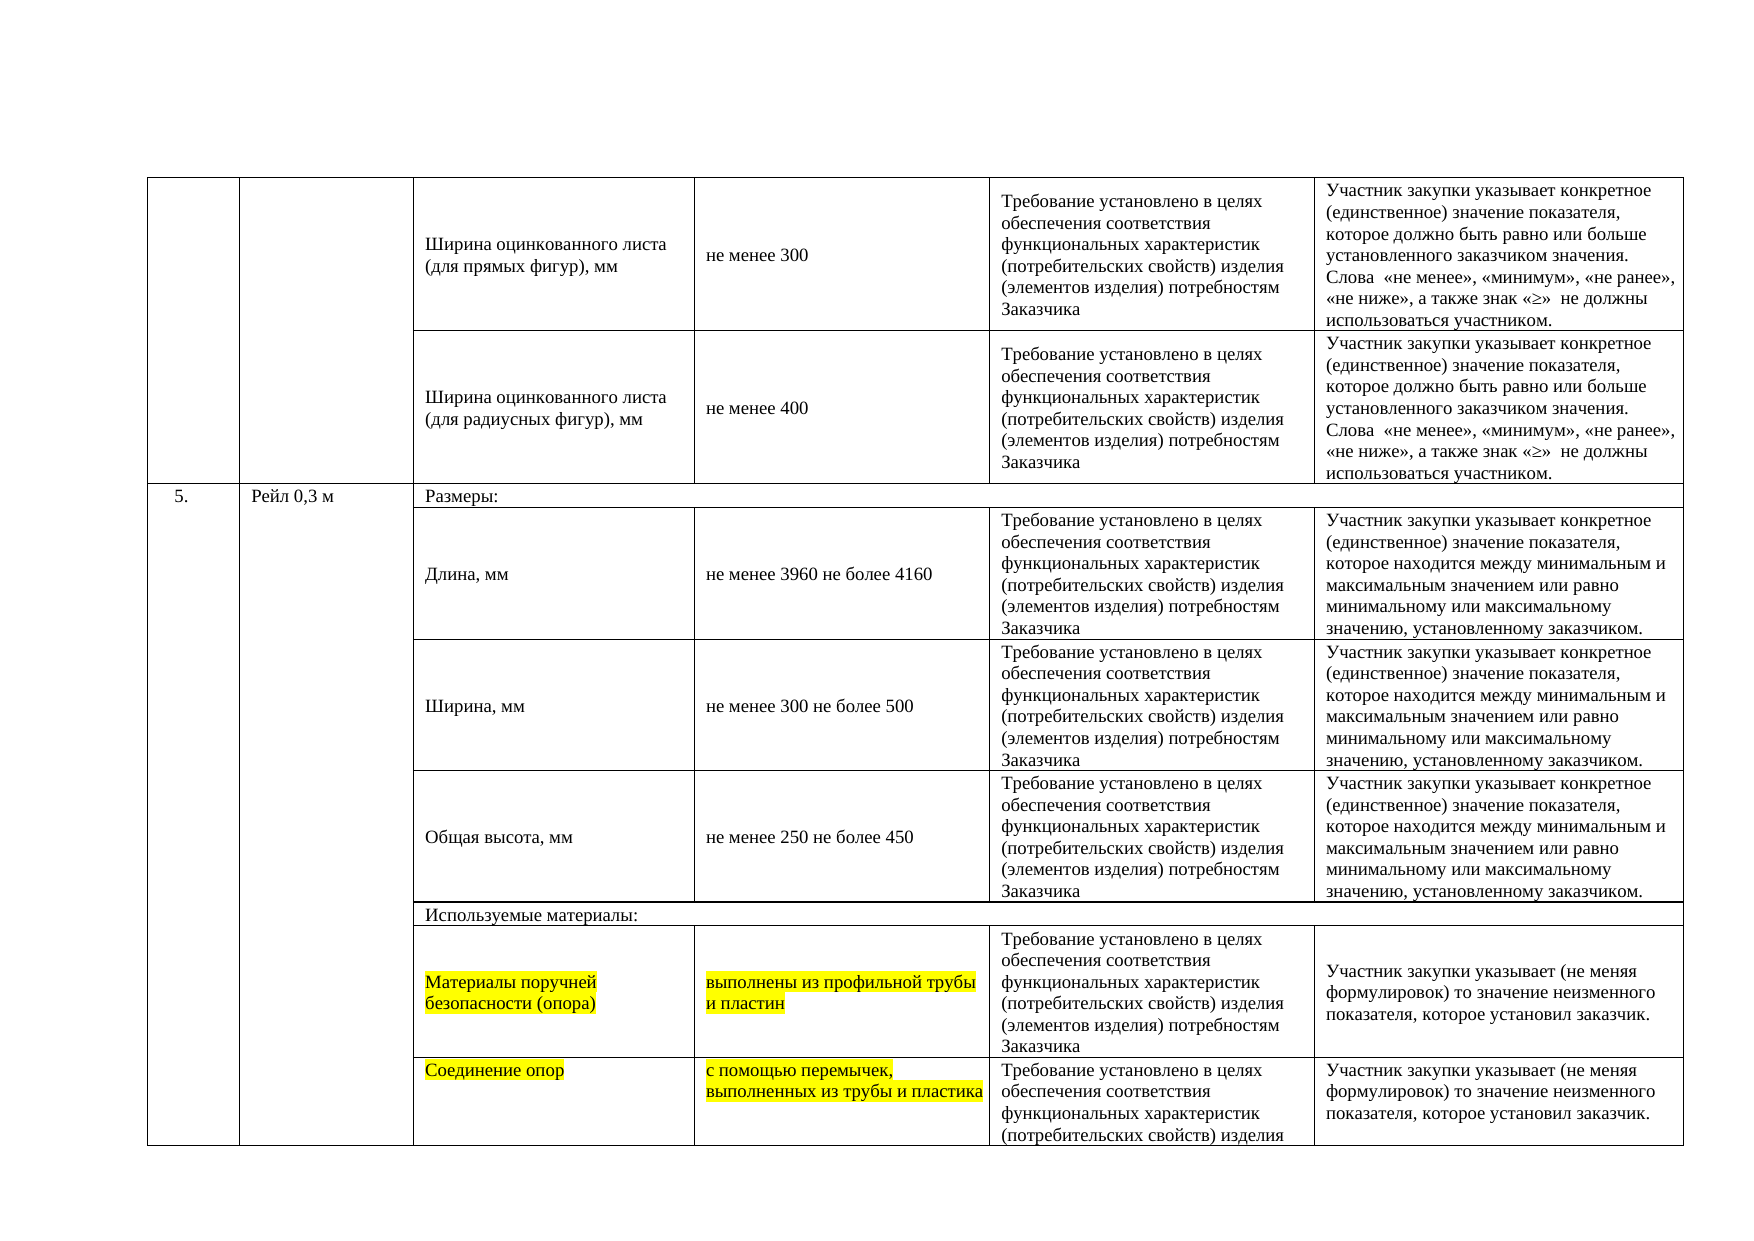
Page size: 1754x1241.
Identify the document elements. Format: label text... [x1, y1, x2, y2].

table_cell Ширина оцинкованного листа (для прямых фигур), мм [414, 178, 694, 330]
table_cell Рейл 0,3 м [240, 484, 413, 1145]
table_cell Участник закупки указывает конкретное (единственное) значение показателя, которое находится между минимальным и максимальным значением или равно минимальному или максимальному значению, установленному заказчиком. [1315, 508, 1683, 638]
table_cell Материалы поручней безопасности (опора) [414, 926, 694, 1057]
table_cell Ширина оцинкованного листа (для радиусных фигур), мм [414, 331, 694, 483]
table_cell 5. [148, 484, 239, 1145]
table_cell Используемые материалы: [414, 903, 1683, 925]
table_cell не менее 400 [695, 331, 989, 483]
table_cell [1315, 178, 1683, 330]
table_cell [1315, 1058, 1683, 1145]
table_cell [695, 1058, 989, 1145]
table_cell Участник закупки указывает (не меняя формулировок) то значение неизменного показателя, которое установил заказчик. [1315, 926, 1683, 1057]
table_cell Ширина, мм [414, 640, 694, 770]
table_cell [990, 178, 1314, 330]
table_cell Размеры: [414, 484, 1683, 507]
table_cell выполнены из профильной трубы и пластин [695, 926, 989, 1057]
table_cell Участник закупки указывает конкретное (единственное) значение показателя, которое находится между минимальным и максимальным значением или равно минимальному или максимальному значению, установленному заказчиком. [1315, 640, 1683, 770]
table_cell Участник закупки указывает конкретное (единственное) значение показателя, которое находится между минимальным и максимальным значением или равно минимальному или максимальному значению, установленному заказчиком. [1315, 771, 1683, 901]
table_cell не менее 300 [695, 178, 989, 330]
table_cell не менее 3960 не более 4160 [695, 508, 989, 638]
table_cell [990, 1058, 1314, 1145]
table_cell Соединение опор [414, 1058, 694, 1145]
table_cell не менее 300 не более 500 [695, 640, 989, 770]
table_cell не менее 250 не более 450 [695, 771, 989, 901]
table_cell Длина, мм [414, 508, 694, 638]
table_cell Общая высота, мм [414, 771, 694, 901]
